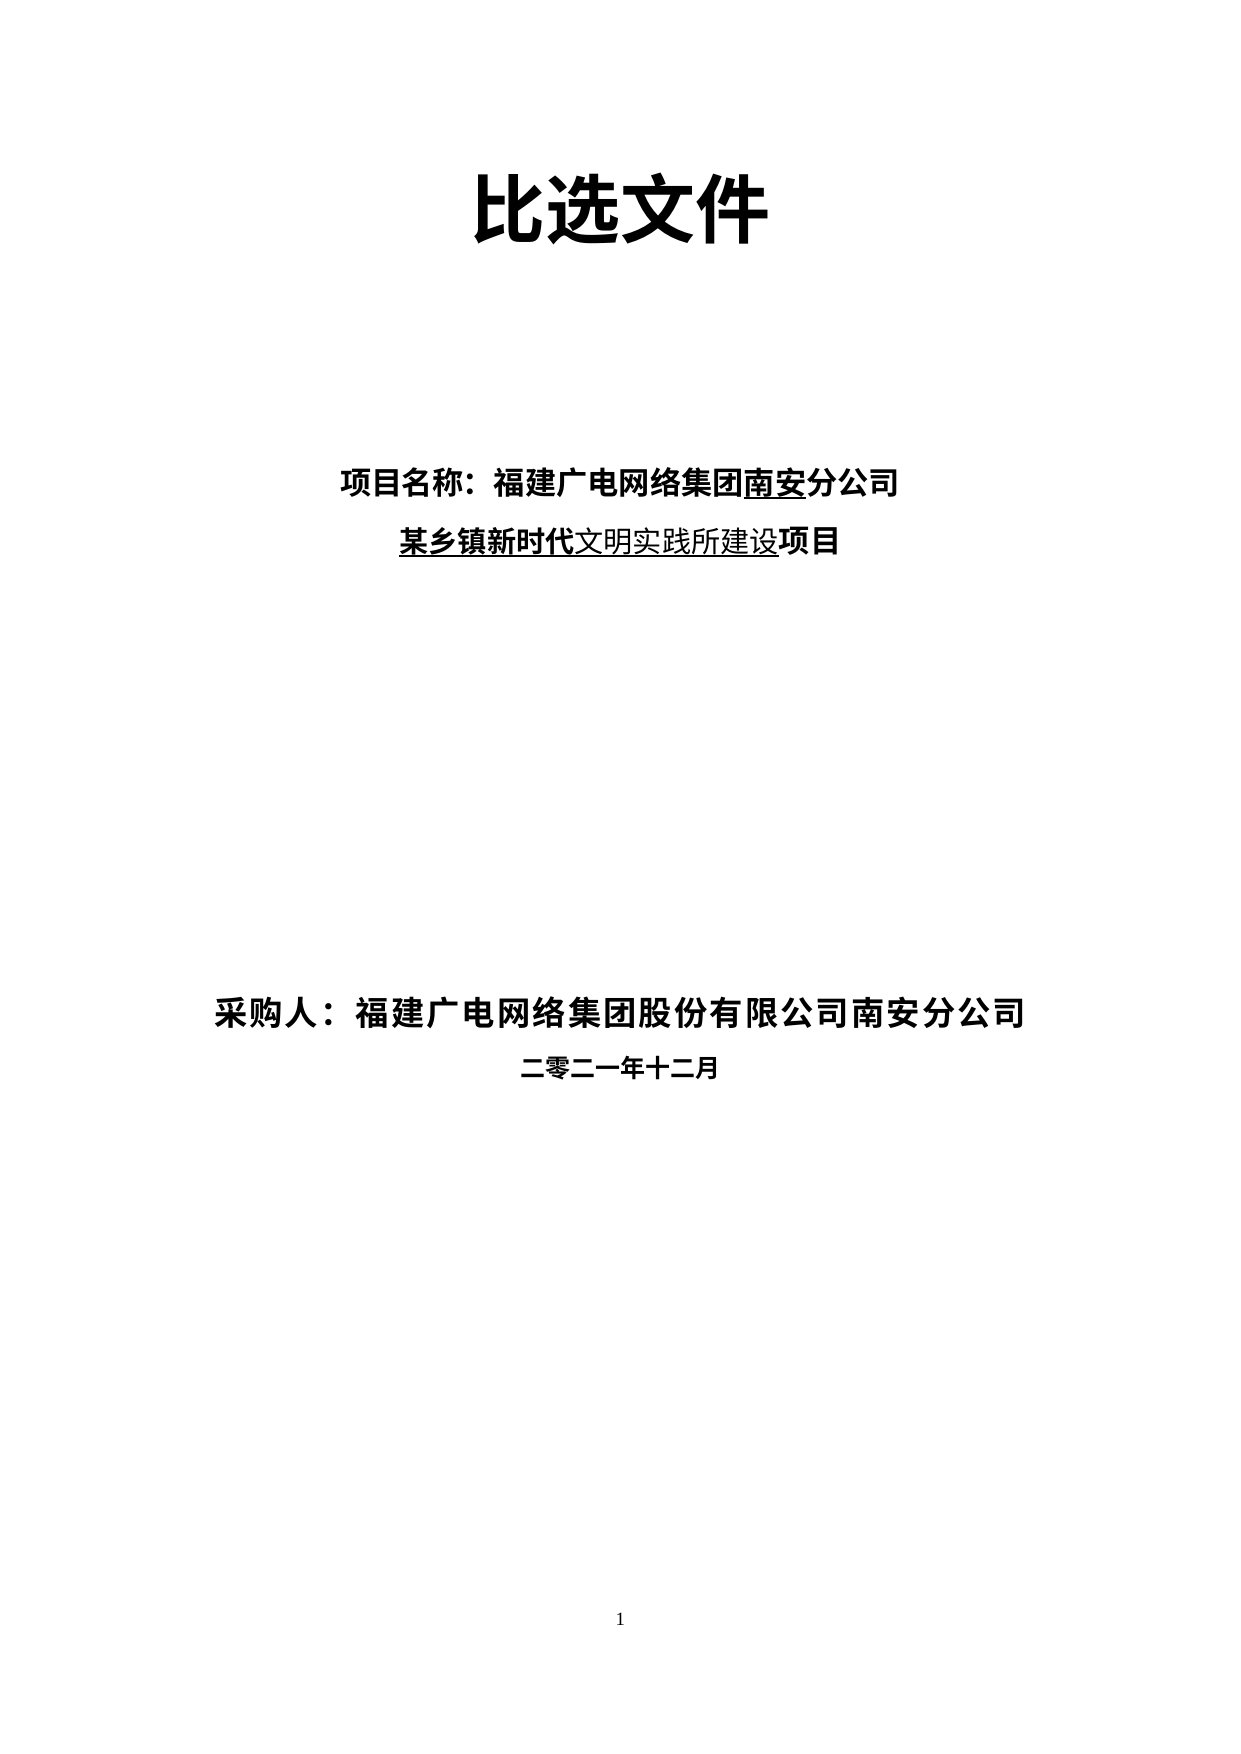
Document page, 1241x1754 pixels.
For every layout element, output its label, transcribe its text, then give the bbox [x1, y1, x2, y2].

text 采购人：福建广电网络集团股份有限公司南安分公司 [148, 984, 1092, 1036]
text 项目名称：福建广电网络集团南安分公司 [148, 458, 1092, 504]
text 某乡镇新时代文明实践所建设项目 [148, 516, 1092, 561]
text 二零二一年十二月 [148, 1036, 1092, 1088]
text 比选文件 [148, 150, 1092, 259]
